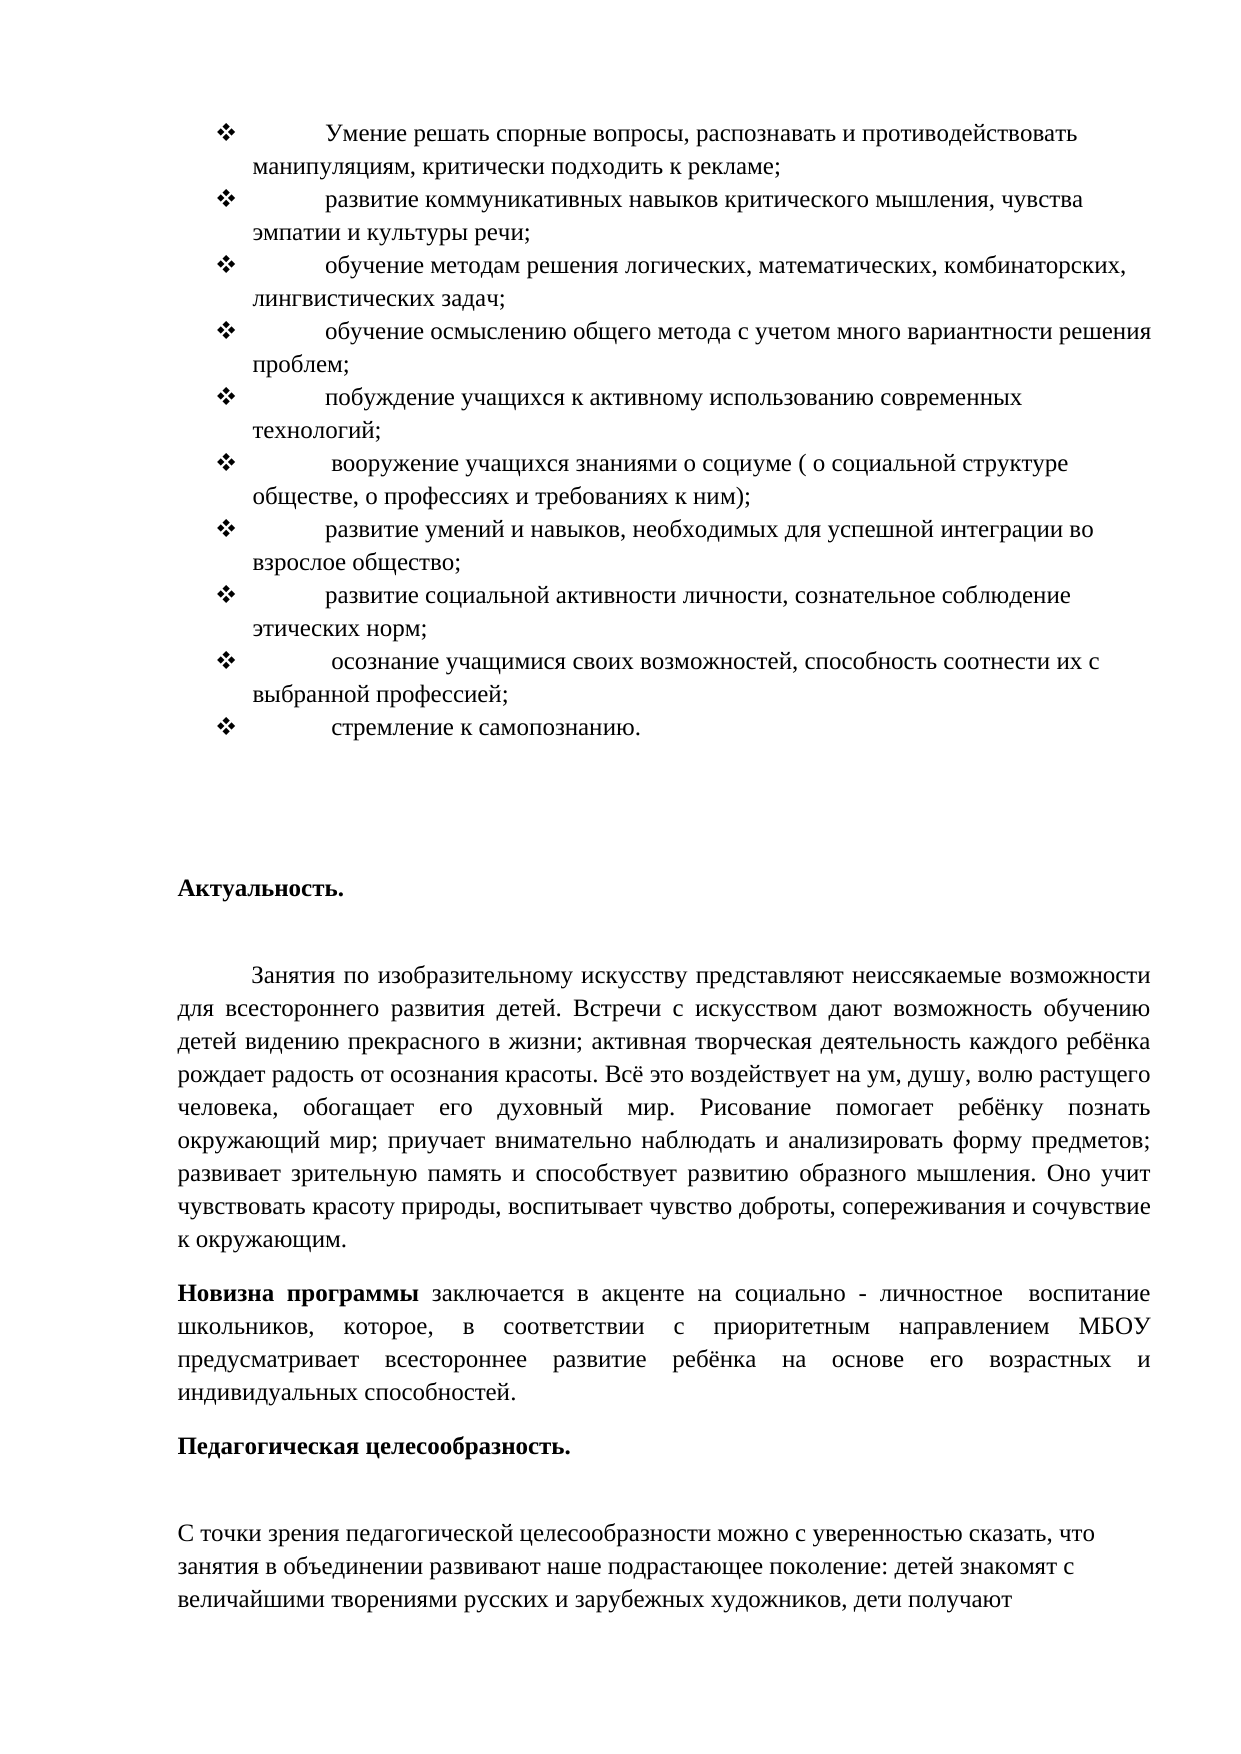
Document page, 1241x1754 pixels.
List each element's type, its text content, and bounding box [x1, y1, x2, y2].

list  обучение осмыслению общего метода с учетом много вариантности решения проблем; [215, 316, 1152, 378]
text Новизна программы заключается в акценте на социально - личностное воспитание школьников, которое, в соответствии с приоритетным направлением МБОУ предусматривает всестороннее развитие ребёнка на основе его возрастных и индивидуальных способностей. [177, 1278, 1152, 1406]
text Занятия по изобразительному искусству представляют неиссякаемые возможности для всестороннего развития детей. Встречи с искусством дают возможность обучению детей видению прекрасного в жизни; активная творческая деятельность каждого ребёнка рождает радость от осознания красоты. Всё это воздействует на ум, душу, волю растущего человека, обогащает его духовный мир. Рисование помогает ребёнку познать окружающий мир; приучает внимательно наблюдать и анализировать форму предметов; развивает зрительную память и способствует развитию образного мышления. Оно учит чувствовать красоту природы, воспитывает чувство доброты, сопереживания и сочувствие к окружающим. [177, 960, 1152, 1253]
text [177, 1518, 1152, 1613]
list  стремление к самопознанию. [215, 712, 1152, 741]
list  вооружение учащихся знаниями о социуме ( о социальной структуре обществе, о профессиях и требованиях к ним); [215, 448, 1152, 510]
list  развитие коммуникативных навыков критического мышления, чувства эмпатии и культуры речи; [215, 184, 1152, 246]
list  побуждение учащихся к активному использованию современных технологий; [215, 382, 1152, 444]
list  Умение решать спорные вопросы, распознавать и противодействовать манипуляциям, критически подходить к рекламе; [215, 118, 1152, 180]
list  осознание учащимися своих возможностей, способность соотнести их с выбранной профессией; [215, 646, 1152, 708]
text Актуальность. [177, 873, 1152, 935]
list  развитие социальной активности личности, сознательное соблюдение этических норм; [215, 580, 1152, 642]
list  обучение методам решения логических, математических, комбинаторских, лингвистических задач; [215, 250, 1152, 312]
list  развитие умений и навыков, необходимых для успешной интеграции во взрослое общество; [215, 514, 1152, 576]
text Педагогическая целесообразность. [177, 1431, 1152, 1493]
